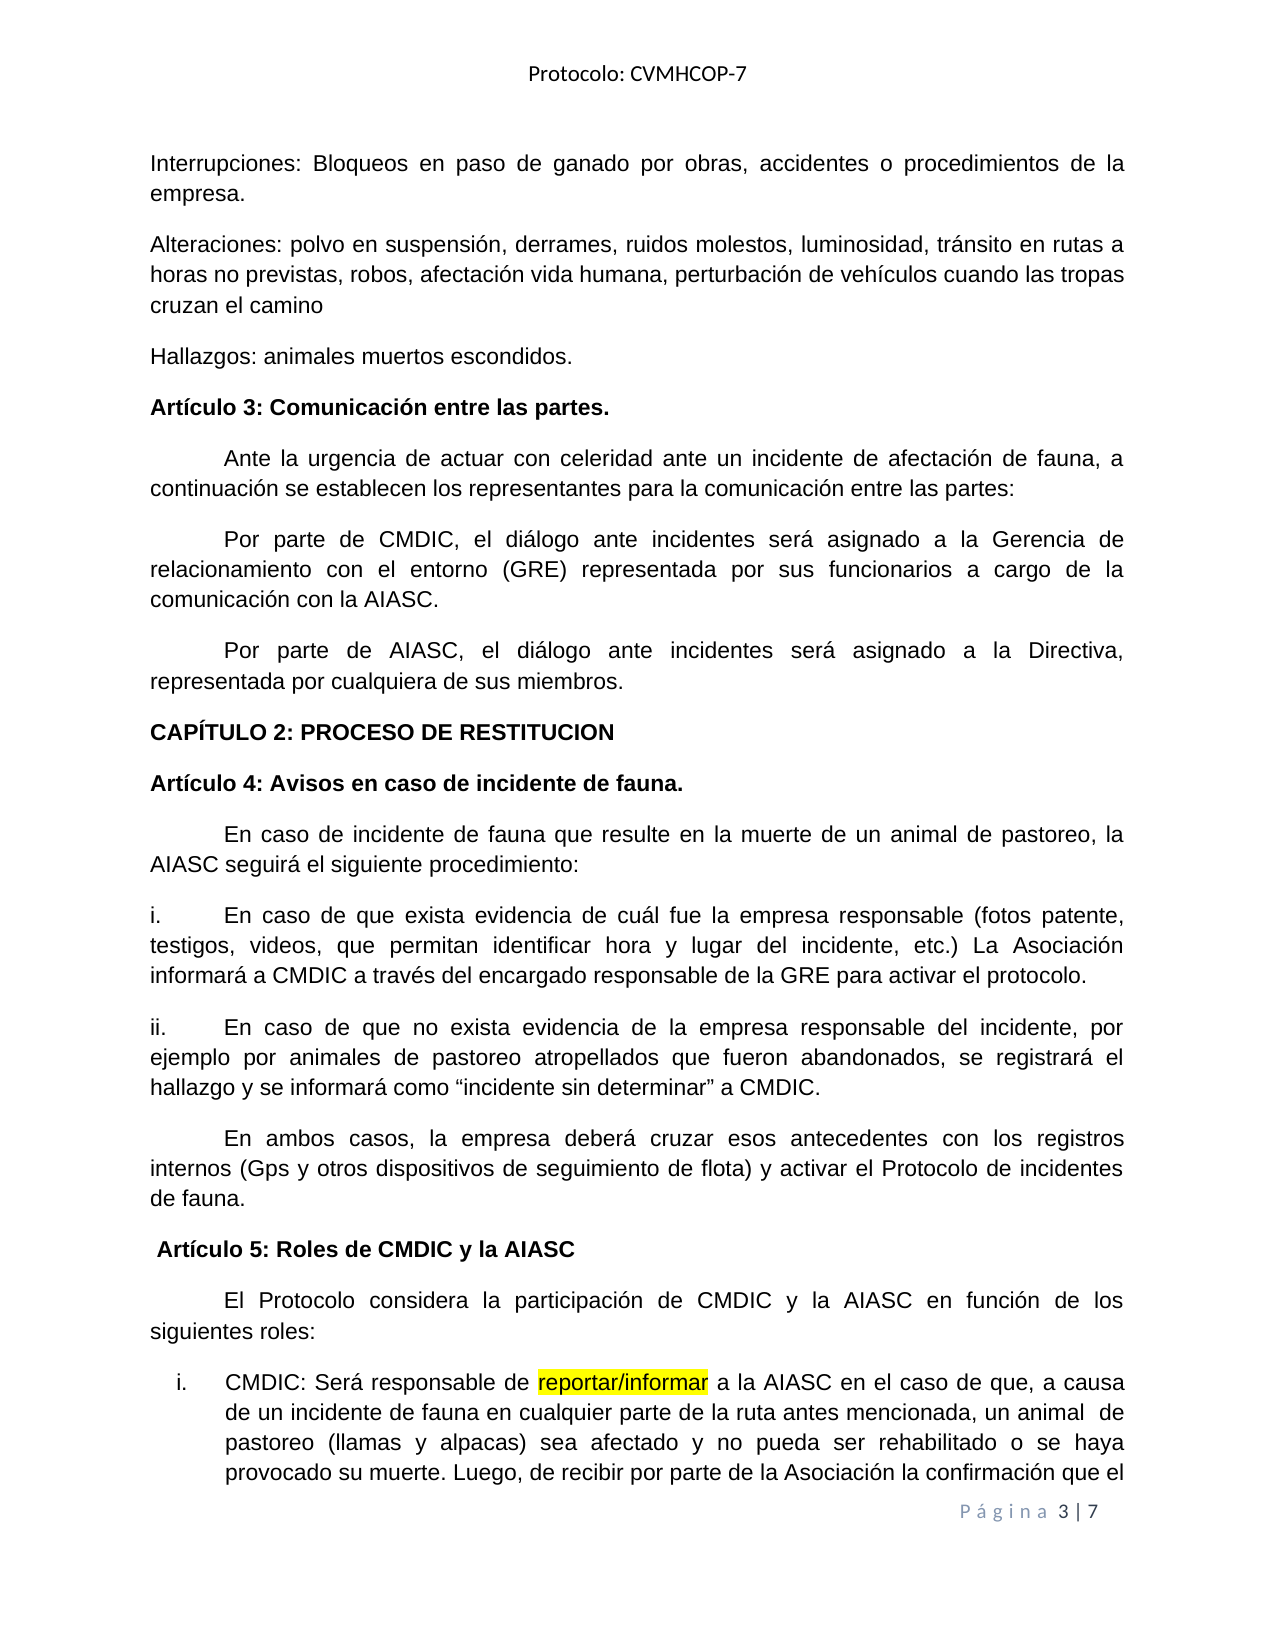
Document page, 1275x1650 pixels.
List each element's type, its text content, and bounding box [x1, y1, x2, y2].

text Artículo 5: Roles de CMDIC y la AIASC [150, 1236, 1125, 1263]
text CAPÍTULO 2: PROCESO DE RESTITUCION [150, 719, 1125, 745]
text En ambos casos, la empresa deberá cruzar esos antecedentes con los registros internos (Gps y otros dispositivos de seguimiento de flota) y activar el Protocolo de incidentes de fauna. [150, 1125, 1125, 1212]
text Interrupciones: Bloqueos en paso de ganado por obras, accidentes o procedimientos de la empresa. [150, 150, 1125, 207]
text Hallazgos: animales muertos escondidos. [150, 343, 1125, 369]
text En caso de incidente de fauna que resulte en la muerte de un animal de pastoreo, la AIASC seguirá el siguiente procedimiento: [150, 821, 1125, 877]
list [187, 1369, 1125, 1486]
text Por parte de CMDIC, el diálogo ante incidentes será asignado a la Gerencia de relacionamiento con el entorno (GRE) representada por sus funcionarios a cargo de la comunicación con la AIASC. [150, 526, 1125, 613]
text i. En caso de que exista evidencia de cuál fue la empresa responsable (fotos patente, testigos, videos, que permitan identificar hora y lugar del incidente, etc.) La Asociación informará a CMDIC a través del encargado responsable de la GRE para activar el protocolo. [150, 902, 1125, 989]
text Por parte de AIASC, el diálogo ante incidentes será asignado a la Directiva, representada por cualquiera de sus miembros. [150, 637, 1125, 694]
text Alteraciones: polvo en suspensión, derrames, ruidos molestos, luminosidad, tránsito en rutas a horas no previstas, robos, afectación vida humana, perturbación de vehículos cuando las tropas cruzan el camino [150, 231, 1125, 318]
text ii. En caso de que no exista evidencia de la empresa responsable del incidente, por ejemplo por animales de pastoreo atropellados que fueron abandonados, se registrará el hallazgo y se informará como “incidente sin determinar” a CMDIC. [150, 1013, 1125, 1100]
text El Protocolo considera la participación de CMDIC y la AIASC en función de los siguientes roles: [150, 1287, 1125, 1344]
text Artículo 4: Avisos en caso de incidente de fauna. [150, 770, 1125, 796]
text Artículo 3: Comunicación entre las partes. [150, 394, 1125, 420]
text Ante la urgencia de actuar con celeridad ante un incidente de afectación de fauna, a continuación se establecen los representantes para la comunicación entre las partes: [150, 445, 1125, 501]
